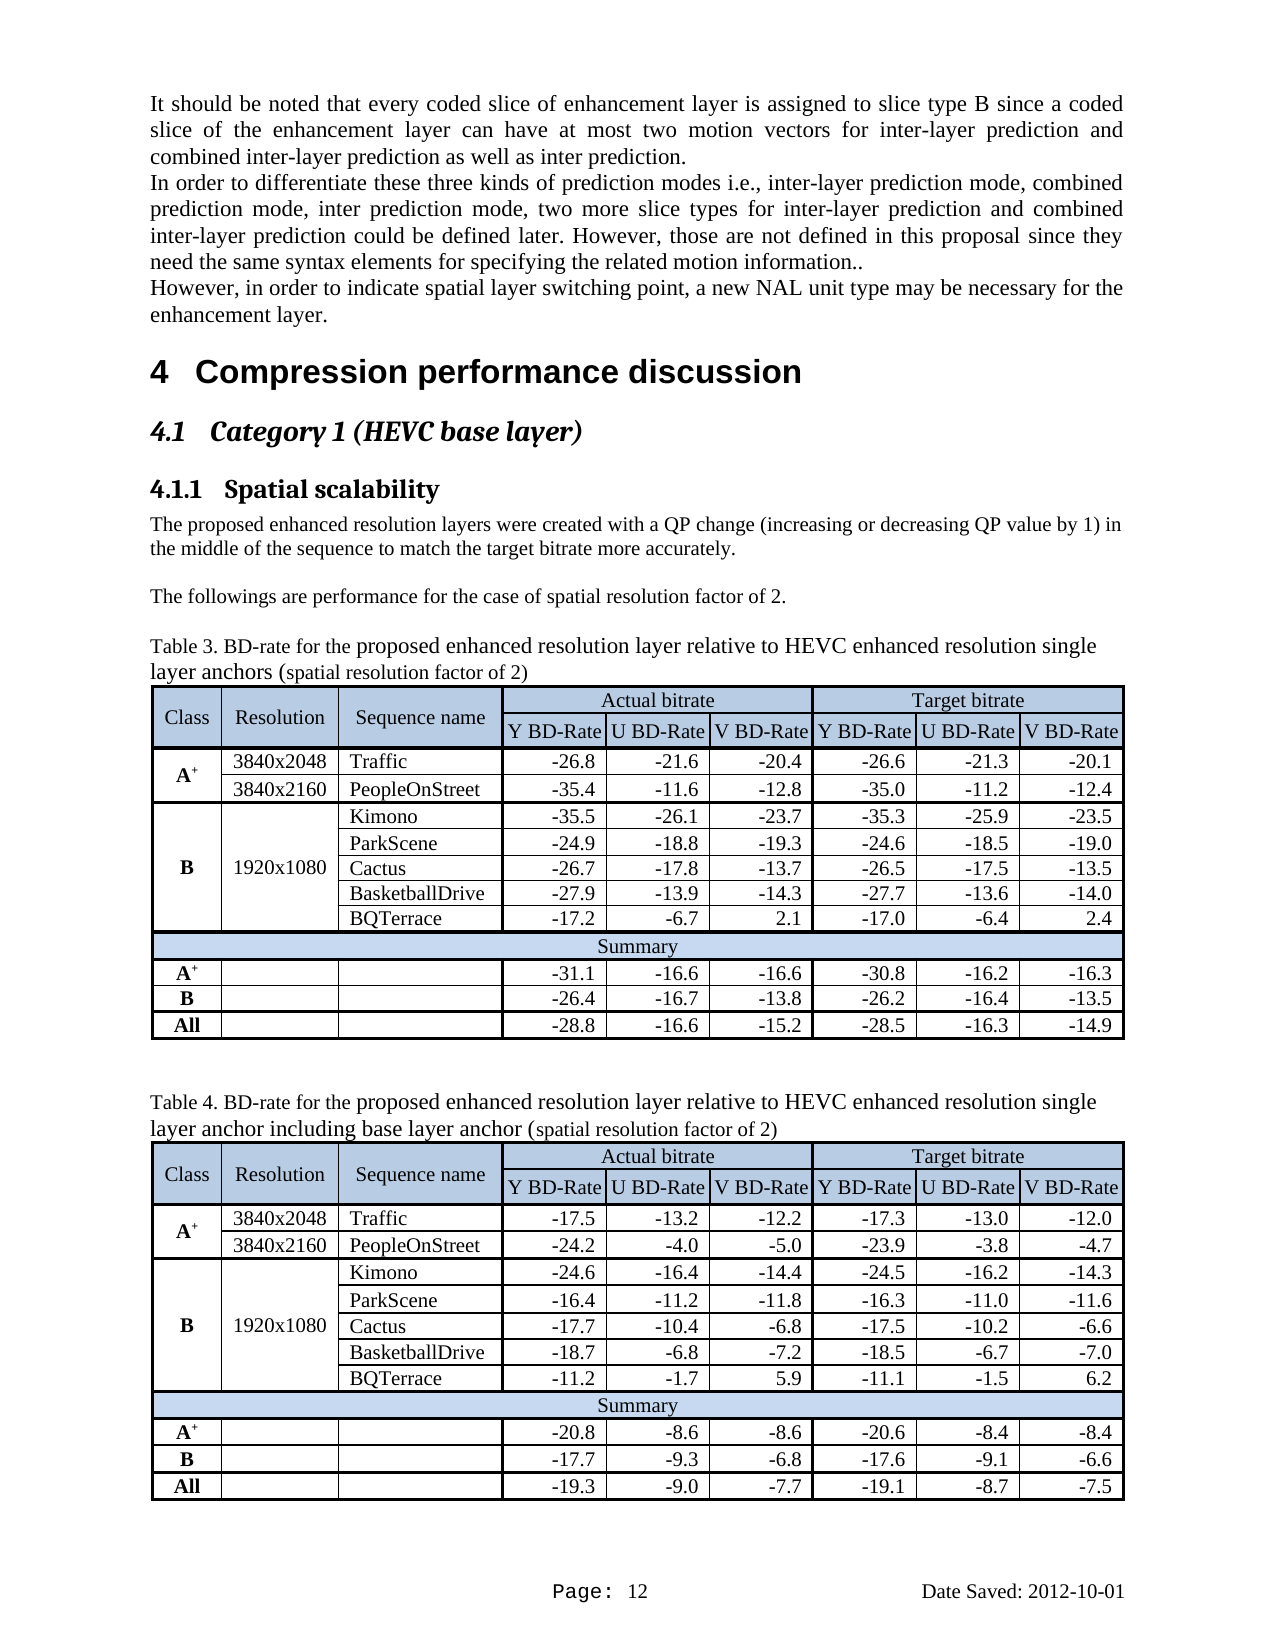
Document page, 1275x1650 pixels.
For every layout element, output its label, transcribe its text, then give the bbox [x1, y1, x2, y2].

table_cell -17.3 [814, 1206, 916, 1230]
table_cell -16.2 [917, 1260, 1019, 1284]
table_cell Y BD-Rate [504, 714, 605, 746]
table_cell -8.6 [607, 1420, 709, 1444]
table_cell -16.6 [607, 1013, 709, 1037]
table_cell -35.4 [504, 775, 606, 801]
table_cell -6.6 [1020, 1446, 1122, 1471]
table_cell -13.5 [1020, 986, 1122, 1010]
table_cell -23.5 [1020, 804, 1122, 828]
table_cell B [154, 1446, 221, 1471]
table_cell -26.1 [607, 804, 709, 828]
table_cell -13.5 [1020, 856, 1122, 880]
table_cell B [154, 804, 221, 930]
table_cell -19.1 [814, 1474, 916, 1498]
table_cell -24.6 [504, 1260, 606, 1284]
text The proposed enhanced resolution layers were created with a QP change (increasing or decreasing QP value by 1) in the middle of the sequence to match the target bitrate more accurately. [150, 512, 1125, 560]
table_cell -13.8 [710, 986, 811, 1010]
table_cell -7.0 [1020, 1340, 1122, 1364]
table_cell 3840x2160 [222, 775, 338, 801]
table_cell -14.3 [710, 881, 811, 905]
table_cell -25.9 [917, 804, 1019, 828]
table_cell -16.4 [917, 986, 1019, 1010]
table_header Sequence name [339, 1144, 501, 1203]
table_cell -20.1 [1020, 750, 1122, 773]
table_header Class [154, 1144, 221, 1203]
table_cell -16.3 [917, 1013, 1019, 1037]
table_header Actual bitrate [504, 1144, 811, 1168]
table_cell -20.6 [814, 1420, 916, 1444]
table_cell -18.5 [814, 1340, 916, 1364]
table_cell -10.2 [917, 1314, 1019, 1338]
table_cell -24.9 [504, 829, 606, 855]
table_cell -1.7 [607, 1366, 709, 1390]
table_cell -13.2 [607, 1206, 709, 1230]
table_cell -24.5 [814, 1260, 916, 1284]
table_cell -16.3 [814, 1286, 916, 1312]
table_cell -35.3 [814, 804, 916, 828]
table_cell -16.4 [607, 1260, 709, 1284]
table_cell Traffic [339, 750, 501, 773]
table_cell -5.0 [710, 1232, 811, 1257]
table_header Target bitrate [814, 688, 1122, 712]
table_cell Traffic [339, 1206, 501, 1230]
table_cell -18.5 [917, 829, 1019, 855]
subtitle Spatial scalability [150, 474, 1125, 505]
table_cell -24.6 [814, 829, 916, 855]
table_cell -11.6 [607, 775, 709, 801]
table_cell -17.5 [917, 856, 1019, 880]
table_cell -11.1 [814, 1366, 916, 1390]
table_header Actual bitrate [504, 688, 811, 712]
table_cell [339, 1446, 501, 1471]
table_cell -26.2 [814, 986, 916, 1010]
table_cell -6.7 [607, 906, 709, 930]
table_cell -21.6 [607, 750, 709, 773]
table_cell -31.1 [504, 961, 606, 985]
table_cell -8.7 [917, 1474, 1019, 1498]
table_cell [222, 1420, 338, 1444]
table_cell -11.6 [1020, 1286, 1122, 1312]
table_cell Y BD-Rate [814, 1170, 915, 1203]
table_cell 1920x1080 [222, 804, 338, 930]
table_cell -11.2 [607, 1286, 709, 1312]
table_cell V BD-Rate [711, 1170, 811, 1203]
table_cell -14.9 [1020, 1013, 1122, 1037]
table_cell Cactus [339, 1314, 501, 1338]
table_cell PeopleOnStreet [339, 775, 501, 801]
table_cell -13.6 [917, 881, 1019, 905]
table_cell 3840x2048 [222, 750, 338, 773]
subtitle Compression performance discussion [150, 352, 1125, 391]
table_cell -8.4 [917, 1420, 1019, 1444]
table_cell BasketballDrive [339, 1340, 501, 1364]
table_cell [339, 1013, 501, 1037]
table_cell [222, 961, 338, 985]
table_cell -6.8 [607, 1340, 709, 1364]
table_cell -14.4 [710, 1260, 811, 1284]
table_cell -13.0 [917, 1206, 1019, 1230]
table_cell -18.7 [504, 1340, 606, 1364]
table_cell [222, 986, 338, 1010]
table_cell -23.9 [814, 1232, 916, 1257]
table_cell -28.8 [504, 1013, 606, 1037]
table_cell -26.7 [504, 856, 606, 880]
table_cell -8.6 [710, 1420, 811, 1444]
table_cell -12.2 [710, 1206, 811, 1230]
table_cell B [154, 1260, 221, 1390]
table_cell 6.2 [1020, 1366, 1122, 1390]
table_cell Kimono [339, 804, 501, 828]
text In order to differentiate these three kinds of prediction modes i.e., inter-layer prediction mode, combined prediction mode, inter prediction mode, two more slice types for inter-layer prediction and combined inter-layer prediction could be defined later. However, those are not defined in this proposal since they need the same syntax elements for specifying the related motion information.. [150, 169, 1125, 274]
table_cell -19.3 [710, 829, 811, 855]
table_cell -11.2 [504, 1366, 606, 1390]
table_cell -18.8 [607, 829, 709, 855]
table_cell -6.7 [917, 1340, 1019, 1364]
table_cell -23.7 [710, 804, 811, 828]
text The followings are performance for the case of spatial resolution factor of 2. [150, 584, 1125, 608]
table_header Resolution [222, 688, 338, 746]
table_cell U BD-Rate [917, 714, 1019, 746]
table_cell BasketballDrive [339, 881, 501, 905]
table_cell -26.8 [504, 750, 606, 773]
table_cell 3840x2160 [222, 1232, 338, 1257]
table_cell Summary [154, 1393, 1122, 1417]
text It should be noted that every coded slice of enhancement layer is assigned to slice type B since a coded slice of the enhancement layer can have at most two motion vectors for inter-layer prediction and combined inter-layer prediction as well as inter prediction. [150, 90, 1125, 169]
table_cell -13.9 [607, 881, 709, 905]
table_cell -4.0 [607, 1232, 709, 1257]
table_cell -9.3 [607, 1446, 709, 1471]
table_cell -17.5 [504, 1206, 606, 1230]
table_cell -16.4 [504, 1286, 606, 1312]
text Table 3. BD-rate for the proposed enhanced resolution layer relative to HEVC enhanced resolution single layer anchors (spatial resolution factor of 2) [150, 632, 1125, 684]
table_cell [339, 961, 501, 985]
table_cell -21.3 [917, 750, 1019, 773]
table_cell Kimono [339, 1260, 501, 1284]
table_cell Cactus [339, 856, 501, 880]
table_cell Y BD-Rate [504, 1170, 605, 1203]
table_cell -9.0 [607, 1474, 709, 1498]
table_cell [339, 986, 501, 1010]
table_cell -7.2 [710, 1340, 811, 1364]
table_cell -3.8 [917, 1232, 1019, 1257]
table_cell -17.6 [814, 1446, 916, 1471]
table_cell -6.6 [1020, 1314, 1122, 1338]
table_cell PeopleOnStreet [339, 1232, 501, 1257]
table_cell -13.7 [710, 856, 811, 880]
table_cell 2.4 [1020, 906, 1122, 930]
table_cell A+ [154, 961, 221, 985]
table_cell [222, 1446, 338, 1471]
table_cell -20.4 [710, 750, 811, 773]
table_header Resolution [222, 1144, 338, 1203]
table_cell -16.6 [607, 961, 709, 985]
subtitle Category 1 (HEVC base layer) [150, 416, 1125, 449]
table_cell -35.0 [814, 775, 916, 801]
table_cell [339, 1420, 501, 1444]
table_header Target bitrate [814, 1144, 1122, 1168]
table_header Class [154, 688, 221, 746]
table_cell -17.5 [814, 1314, 916, 1338]
table_cell B [154, 986, 221, 1010]
table_cell -17.7 [504, 1446, 606, 1471]
table_cell -1.5 [917, 1366, 1019, 1390]
table_cell -14.3 [1020, 1260, 1122, 1284]
table_cell Summary [154, 934, 1122, 958]
table_cell All [154, 1474, 221, 1498]
table_cell -12.0 [1020, 1206, 1122, 1230]
table_cell -7.5 [1020, 1474, 1122, 1498]
table_cell -16.6 [710, 961, 811, 985]
table_cell -16.3 [1020, 961, 1122, 985]
table_cell All [154, 1013, 221, 1037]
table_cell A+ [154, 1206, 221, 1257]
table_cell -7.7 [710, 1474, 811, 1498]
table_cell V BD-Rate [711, 714, 811, 746]
table_cell -26.4 [504, 986, 606, 1010]
table_cell -30.8 [814, 961, 916, 985]
table_cell -14.0 [1020, 881, 1122, 905]
table_cell -27.7 [814, 881, 916, 905]
table_cell ParkScene [339, 829, 501, 855]
table_cell -16.2 [917, 961, 1019, 985]
table_cell [222, 1474, 338, 1498]
table_cell V BD-Rate [1021, 714, 1122, 746]
table_cell -8.4 [1020, 1420, 1122, 1444]
table_cell -24.2 [504, 1232, 606, 1257]
table_cell -27.9 [504, 881, 606, 905]
table_header Sequence name [339, 688, 501, 746]
table_cell -19.3 [504, 1474, 606, 1498]
table_cell -12.8 [710, 775, 811, 801]
table_cell -9.1 [917, 1446, 1019, 1471]
table_cell -26.6 [814, 750, 916, 773]
table_cell -17.7 [504, 1314, 606, 1338]
table_cell U BD-Rate [607, 714, 709, 746]
table_cell -10.4 [607, 1314, 709, 1338]
table_cell -11.8 [710, 1286, 811, 1312]
table_cell 1920x1080 [222, 1260, 338, 1390]
table_cell -6.8 [710, 1446, 811, 1471]
table_cell ParkScene [339, 1286, 501, 1312]
table_cell -17.8 [607, 856, 709, 880]
table_cell -28.5 [814, 1013, 916, 1037]
table_cell U BD-Rate [917, 1170, 1019, 1203]
table_cell A+ [154, 1420, 221, 1444]
table_cell A+ [154, 750, 221, 801]
table_cell 3840x2048 [222, 1206, 338, 1230]
table_cell -6.4 [917, 906, 1019, 930]
table_cell -16.7 [607, 986, 709, 1010]
table_cell 2.1 [710, 906, 811, 930]
text Table 4. BD-rate for the proposed enhanced resolution layer relative to HEVC enhanced resolution single layer anchor including base layer anchor (spatial resolution factor of 2) [150, 1088, 1125, 1141]
table_cell [339, 1474, 501, 1498]
table_cell BQTerrace [339, 1366, 501, 1390]
table_cell -19.0 [1020, 829, 1122, 855]
text However, in order to indicate spatial layer switching point, a new NAL unit type may be necessary for the enhancement layer. [150, 274, 1125, 327]
table_cell 5.9 [710, 1366, 811, 1390]
table_cell Y BD-Rate [814, 714, 915, 746]
table_cell -11.0 [917, 1286, 1019, 1312]
table_cell -4.7 [1020, 1232, 1122, 1257]
table_cell V BD-Rate [1021, 1170, 1122, 1203]
table_cell -26.5 [814, 856, 916, 880]
table_cell -6.8 [710, 1314, 811, 1338]
table_cell BQTerrace [339, 906, 501, 930]
table_cell -20.8 [504, 1420, 606, 1444]
table_cell -12.4 [1020, 775, 1122, 801]
table_cell -15.2 [710, 1013, 811, 1037]
table_cell U BD-Rate [607, 1170, 709, 1203]
table_cell -17.2 [504, 906, 606, 930]
table_cell [222, 1013, 338, 1037]
table_cell -17.0 [814, 906, 916, 930]
table_cell -35.5 [504, 804, 606, 828]
table_cell -11.2 [917, 775, 1019, 801]
